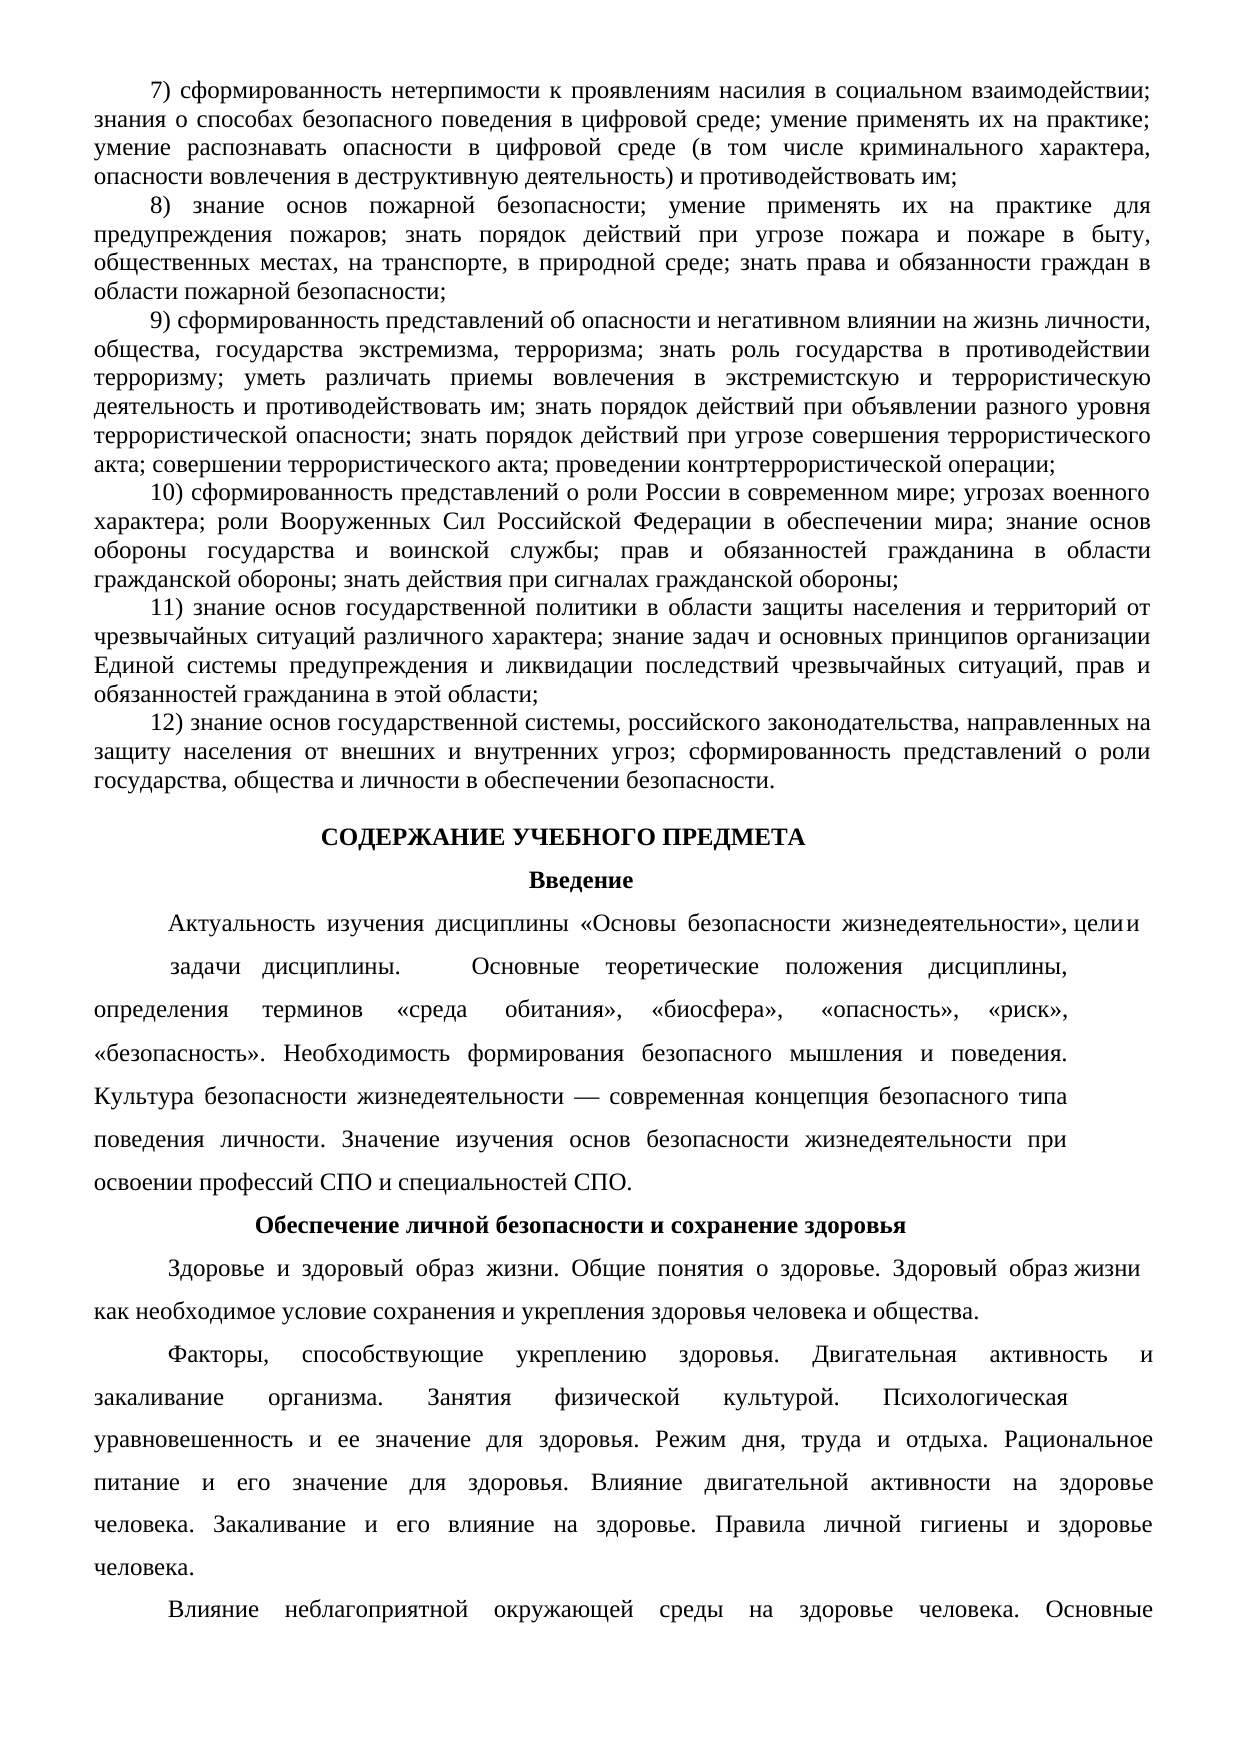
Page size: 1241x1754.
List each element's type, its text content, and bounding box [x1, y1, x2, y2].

text Актуальность изучения дисциплины «Основы безопасности жизнедеятельности», цели и задачи дисциплины. Основные теоретические положения дисциплины, определения терминов «среда обитания», «биосфера», «опасность», «риск», «безопасность». Необходимость формирования безопасного мышления и поведения. Культура безопасности жизнедеятельности — современная концепция безопасного типа поведения личности. Значение изучения основ безопасности жизнедеятельности при освоении профессий СПО и специальностей СПО. [94, 908, 1158, 1196]
text 9) сформированность представлений об опасности и негативном влиянии на жизнь личности, общества, государства экстремизма, терроризма; знать роль государства в противодействии терроризму; уметь различать приемы вовлечения в экстремистскую и террористическую деятельность и противодействовать им; знать порядок действий при объявлении разного уровня террористической опасности; знать порядок действий при угрозе совершения террористического акта; совершении террористического акта; проведении контртеррористической операции; [94, 305, 1152, 477]
text Обеспечение личной безопасности и сохранение здоровья [254, 1211, 1154, 1239]
text Факторы, способствующие укреплению здоровья. Двигательная активность и закаливание организма. Занятия физической культурой. Психологическая уравновешенность и ее значение для здоровья. Режим дня, труда и отдыха. Рациональное питание и его значение для здоровья. Влияние двигательной активности на здоровье человека. Закаливание и его влияние на здоровье. Правила личной гигиены и здоровье человека. [94, 1339, 1153, 1581]
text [94, 1594, 1153, 1623]
text Введение [528, 866, 1154, 894]
text 8) знание основ пожарной безопасности; умение применять их на практике для предупреждения пожаров; знать порядок действий при угрозе пожара и пожаре в быту, общественных местах, на транспорте, в природной среде; знать права и обязанности граждан в области пожарной безопасности; [94, 190, 1152, 305]
text 10) сформированность представлений о роли России в современном мире; угрозах военного характера; роли Вооруженных Сил Российской Федерации в обеспечении мира; знание основ обороны государства и воинской службы; прав и обязанностей гражданина в области гражданской обороны; знать действия при сигналах гражданской обороны; [94, 477, 1152, 592]
text 12) знание основ государственной системы, российского законодательства, направленных на защиту населения от внешних и внутренних угроз; сформированность представлений о роли государства, общества и личности в обеспечении безопасности. [94, 707, 1152, 794]
text 11) знание основ государственной политики в области защиты населения и территорий от чрезвычайных ситуаций различного характера; знание задач и основных принципов организации Единой системы предупреждения и ликвидации последствий чрезвычайных ситуаций, прав и обязанностей гражданина в этой области; [94, 592, 1152, 707]
text 7) сформированность нетерпимости к проявлениям насилия в социальном взаимодействии; знания о способах безопасного поведения в цифровой среде; умение применять их на практике; умение распознавать опасности в цифровой среде (в том числе криминального характера, опасности вовлечения в деструктивную деятельность) и противодействовать им; [94, 75, 1152, 190]
text Здоровье и здоровый образ жизни. Общие понятия о здоровье. Здоровый образ жизни как необходимое условие сохранения и укрепления здоровья человека и общества. [94, 1253, 1158, 1325]
text СОДЕРЖАНИЕ УЧЕБНОГО ПРЕДМЕТА [321, 822, 1154, 851]
